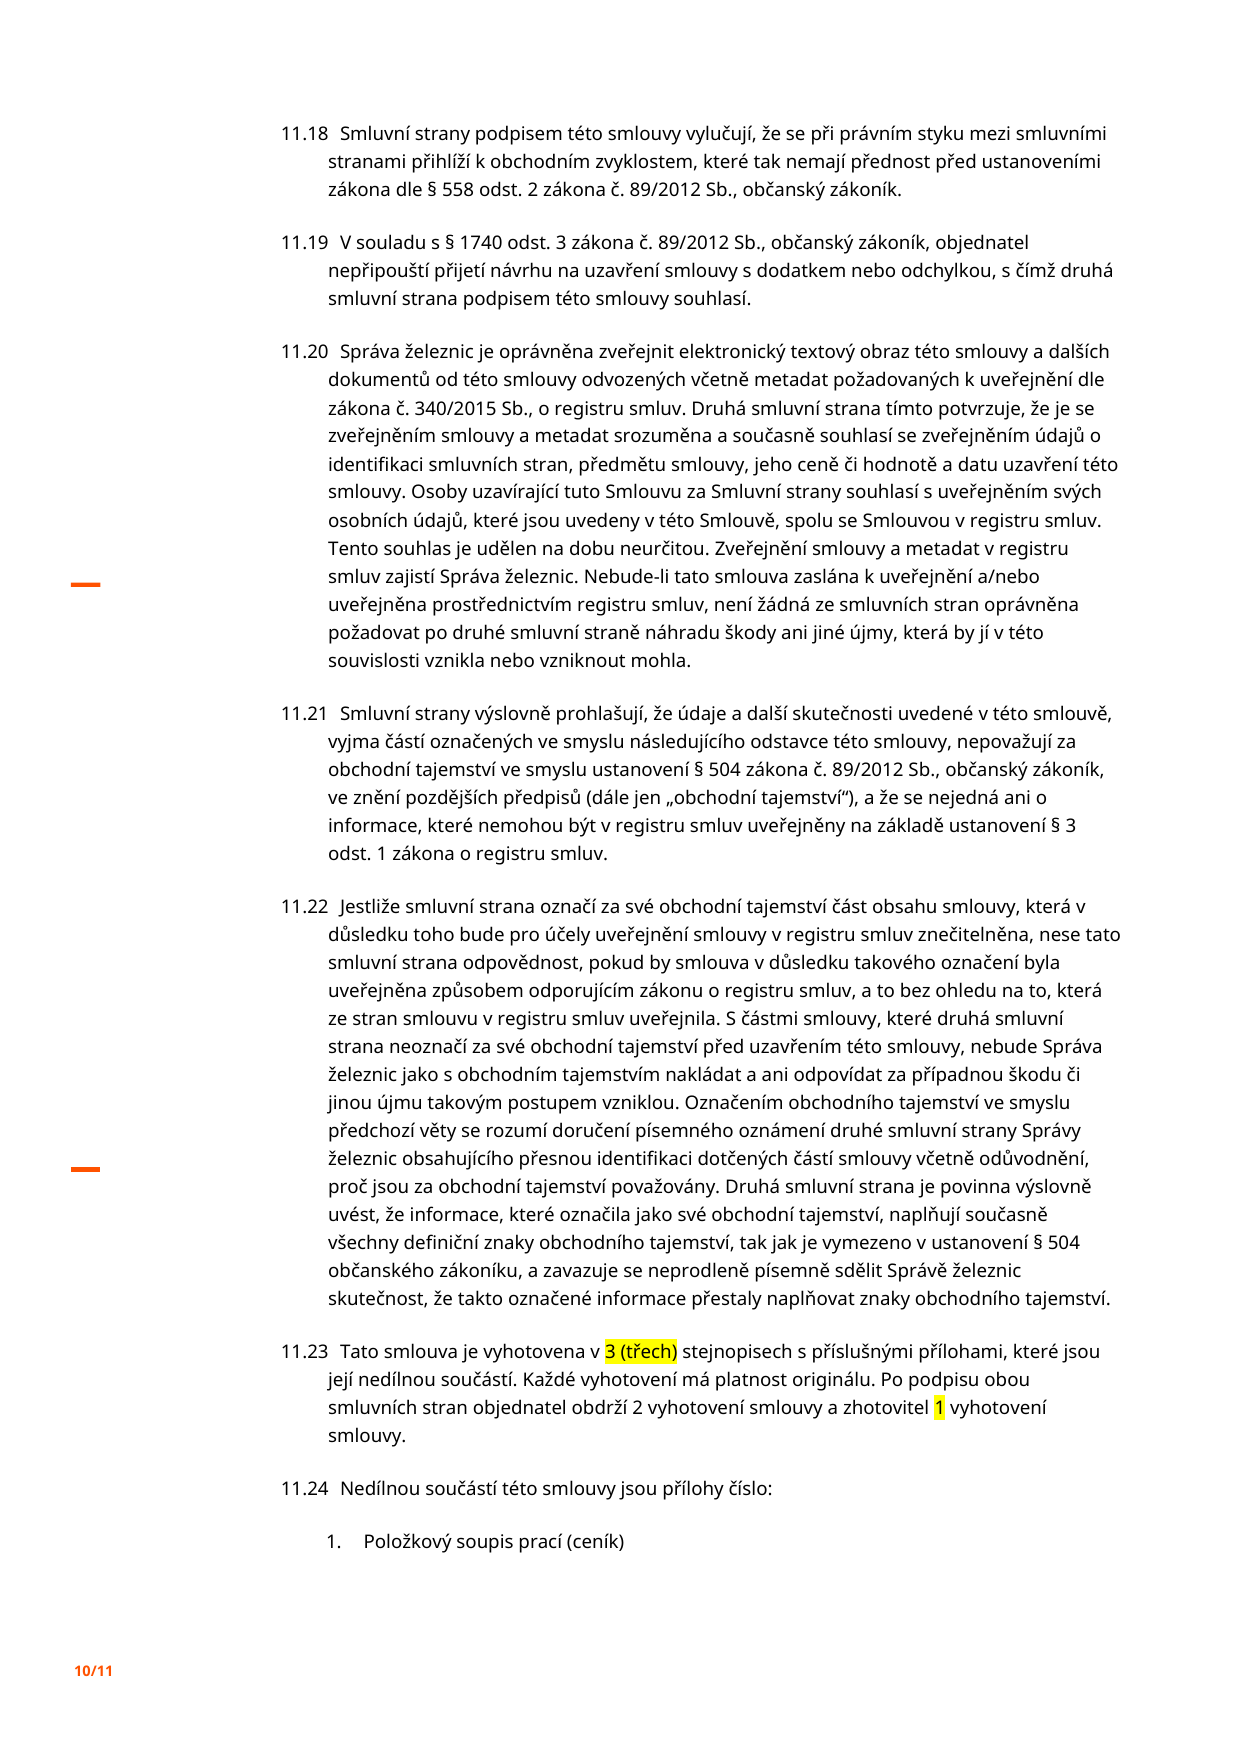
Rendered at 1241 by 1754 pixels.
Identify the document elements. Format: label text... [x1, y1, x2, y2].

list Nedílnou součástí této smlouvy jsou přílohy číslo: [281, 1476, 1122, 1501]
list Jestliže smluvní strana označí za své obchodní tajemství část obsahu smlouvy, která v důsledku toho bude pro účely uveřejnění smlouvy v registru smluv znečitelněna, nese tato smluvní strana odpovědnost, pokud by smlouva v důsledku takového označení byla uveřejněna způsobem odporujícím zákonu o registru smluv, a to bez ohledu na to, která ze stran smlouvu v registru smluv uveřejnila. S částmi smlouvy, které druhá smluvní strana neoznačí za své obchodní tajemství před uzavřením této smlouvy, nebude Správa železnic jako s obchodním tajemstvím nakládat a ani odpovídat za případnou škodu či jinou újmu takovým postupem vzniklou. Označením obchodního tajemství ve smyslu předchozí věty se rozumí doručení písemného oznámení druhé smluvní strany Správy železnic obsahujícího přesnou identifikaci dotčených částí smlouvy včetně odůvodnění, proč jsou za obchodní tajemství považovány. Druhá smluvní strana je povinna výslovně uvést, že informace, které označila jako své obchodní tajemství, naplňují současně všechny definiční znaky obchodního tajemství, tak jak je vymezeno v ustanovení § 504 občanského zákoníku, a zavazuje se neprodleně písemně sdělit Správě železnic skutečnost, že takto označené informace přestaly naplňovat znaky obchodního tajemství. [281, 893, 1122, 1311]
list Položkový soupis prací (ceník) [326, 1528, 1122, 1554]
list Smluvní strany výslovně prohlašují, že údaje a další skutečnosti uvedené v této smlouvě, vyjma částí označených ve smyslu následujícího odstavce této smlouvy, nepovažují za obchodní tajemství ve smyslu ustanovení § 504 zákona č. 89/2012 Sb., občanský zákoník, ve znění pozdějších předpisů (dále jen „obchodní tajemství“), a že se nejedná ani o informace, které nemohou být v registru smluv uveřejněny na základě ustanovení § 3 odst. 1 zákona o registru smluv. [281, 700, 1122, 866]
list Správa železnic je oprávněna zveřejnit elektronický textový obraz této smlouvy a dalších dokumentů od této smlouvy odvozených včetně metadat požadovaných k uveřejnění dle zákona č. 340/2015 Sb., o registru smluv. Druhá smluvní strana tímto potvrzuje, že je se zveřejněním smlouvy a metadat srozuměna a současně souhlasí se zveřejněním údajů o identifikaci smluvních stran, předmětu smlouvy, jeho ceně či hodnotě a datu uzavření této smlouvy. Osoby uzavírající tuto Smlouvu za Smluvní strany souhlasí s uveřejněním svých osobních údajů, které jsou uvedeny v této Smlouvě, spolu se Smlouvou v registru smluv. Tento souhlas je udělen na dobu neurčitou. Zveřejnění smlouvy a metadat v registru smluv zajistí Správa železnic. Nebude-li tato smlouva zaslána k uveřejnění a/nebo uveřejněna prostřednictvím registru smluv, není žádná ze smluvních stran oprávněna požadovat po druhé smluvní straně náhradu škody ani jiné újmy, která by jí v této souvislosti vznikla nebo vzniknout mohla. [281, 339, 1122, 672]
list Smluvní strany podpisem této smlouvy vylučují, že se při právním styku mezi smluvními stranami přihlíží k obchodním zvyklostem, které tak nemají přednost před ustanoveními zákona dle § 558 odst. 2 zákona č. 89/2012 Sb., občanský zákoník. [281, 121, 1122, 202]
list V souladu s § 1740 odst. 3 zákona č. 89/2012 Sb., občanský zákoník, objednatel nepřipouští přijetí návrhu na uzavření smlouvy s dodatkem nebo odchylkou, s čímž druhá smluvní strana podpisem této smlouvy souhlasí. [281, 230, 1122, 311]
list Tato smlouva je vyhotovena v 3 (třech) stejnopisech s příslušnými přílohami, které jsou její nedílnou součástí. Každé vyhotovení má platnost originálu. Po podpisu obou smluvních stran objednatel obdrží 2 vyhotovení smlouvy a zhotovitel 1 vyhotovení smlouvy. [281, 1338, 1122, 1448]
